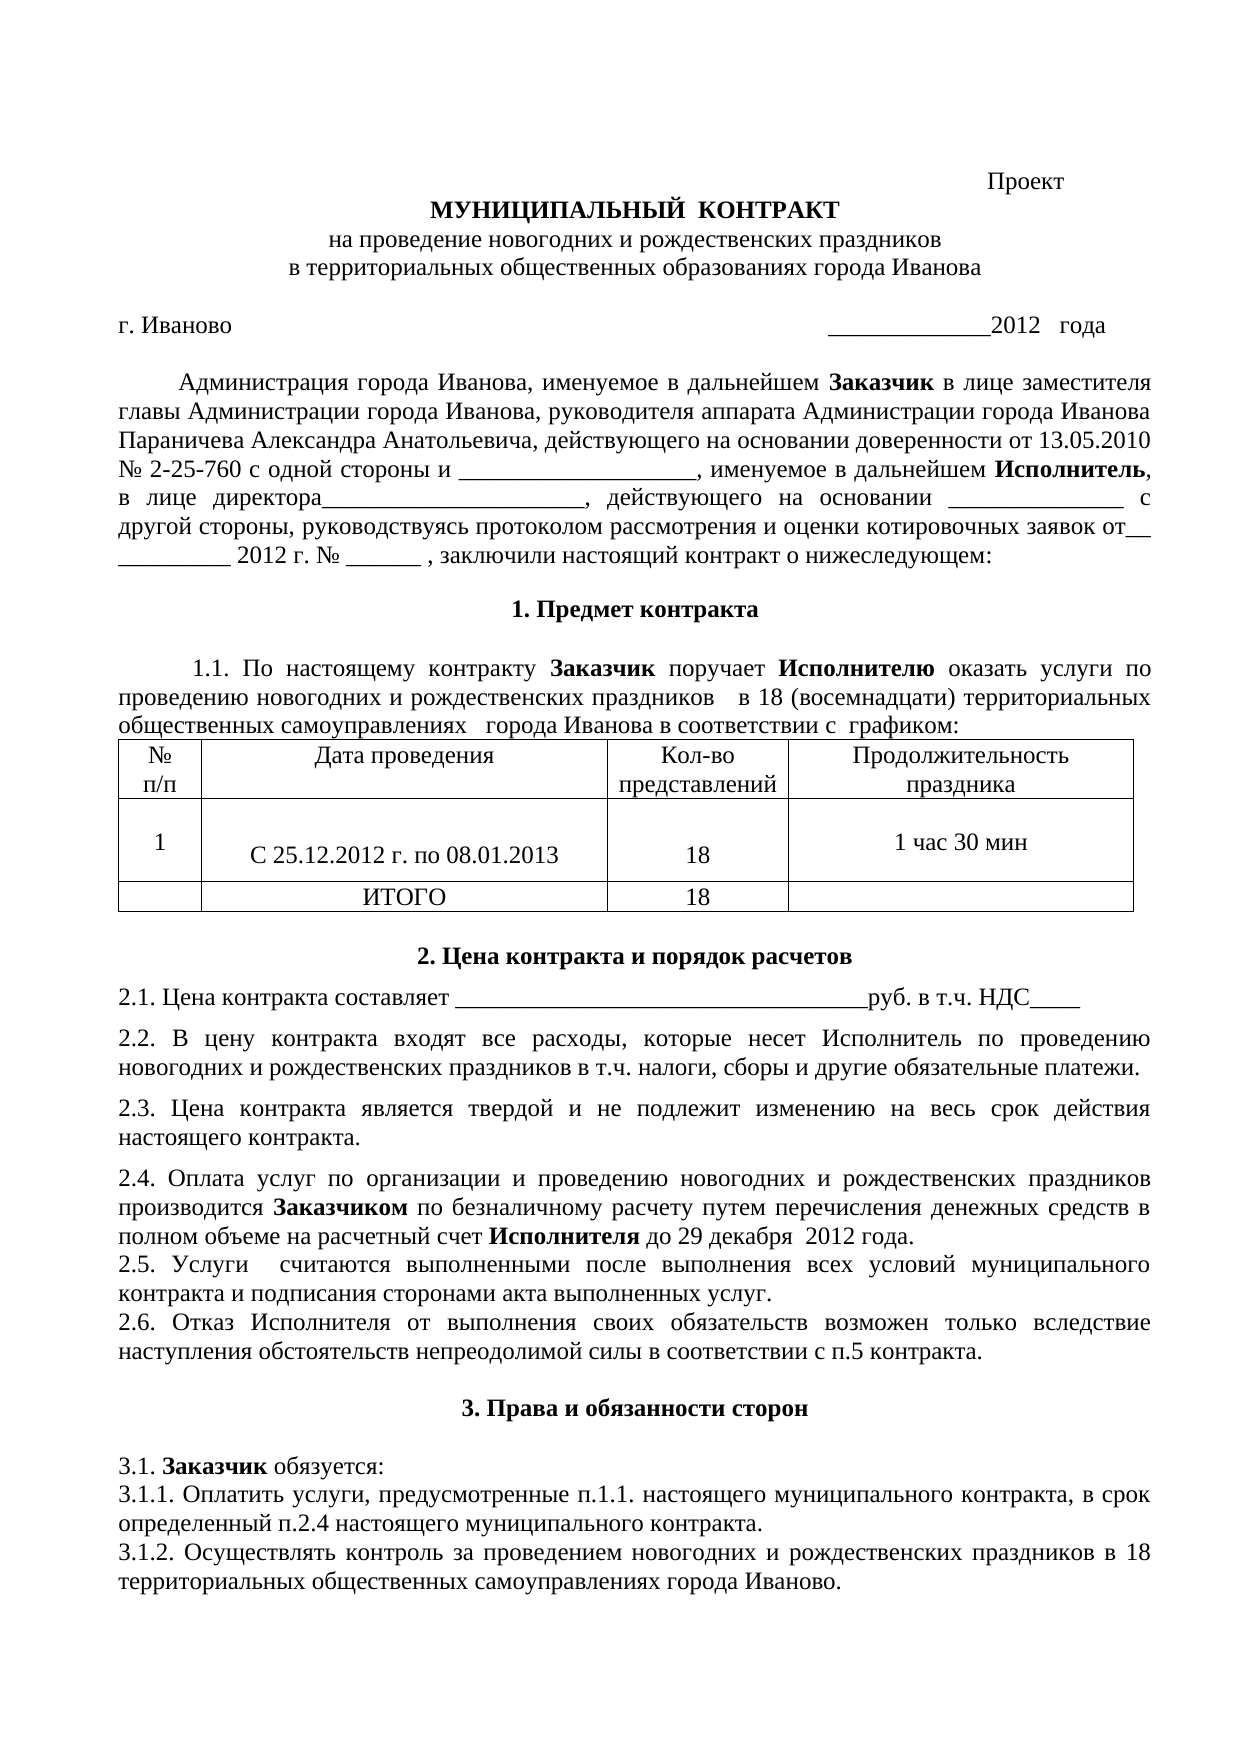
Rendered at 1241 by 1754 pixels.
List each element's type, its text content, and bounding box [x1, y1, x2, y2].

text МУНИЦИПАЛЬНЫЙ КОНТРАКТ [118, 195, 1152, 224]
table_header Продолжительность праздника [789, 740, 1133, 798]
table_cell 18 [608, 882, 788, 911]
text на проведение новогодних и рождественских праздников [118, 224, 1152, 252]
text 3.1.2. Осуществлять контроль за проведением новогодних и рождественских праздников в 18 территориальных общественных самоуправлениях города Иваново. [118, 1537, 1152, 1594]
text Проект [118, 166, 1152, 195]
text в территориальных общественных образованиях города Иванова [118, 252, 1152, 281]
table_cell 18 [608, 799, 788, 881]
text 2.1. Цена контракта составляет _________________________________руб. в т.ч. НДС____ [118, 982, 1152, 1011]
text г. Иваново _____________2012 года [118, 310, 1152, 339]
text 2.4. Оплата услуг по организации и проведению новогодних и рождественских праздников производится Заказчиком по безналичному расчету путем перечисления денежных средств в полном объеме на расчетный cчет Исполнителя до 29 декабря 2012 года. [118, 1163, 1152, 1249]
text 1.1. По настоящему контракту Заказчик поручает Исполнителю оказать услуги по проведению новогодних и рождественских праздников в 18 (восемнадцати) территориальных общественных самоуправлениях города Иванова в соответствии с графиком: [118, 653, 1152, 739]
table_cell 1 час 30 мин [789, 799, 1133, 881]
text 2. Цена контракта и порядок расчетов [118, 941, 1152, 969]
table_cell С 25.12.2012 г. по 08.01.2013 [202, 799, 607, 881]
text 2.2. В цену контракта входят все расходы, которые несет Исполнитель по проведению новогодних и рождественских праздников в т.ч. налоги, сборы и другие обязательные платежи. [118, 1023, 1152, 1081]
table_header Дата проведения [202, 740, 607, 798]
table_header № п/п [119, 740, 201, 798]
table_cell [119, 882, 201, 911]
table_cell ИТОГО [202, 882, 607, 911]
table_cell 1 [119, 799, 201, 881]
table_header Кол-во представлений [608, 740, 788, 798]
subtitle 1. Предмет контракта [118, 594, 1152, 622]
text 3.1.1. Оплатить услуги, предусмотренные п.1.1. настоящего муниципального контракта, в срок определенный п.2.4 настоящего муниципального контракта. [118, 1479, 1152, 1537]
text 2.3. Цена контракта является твердой и не подлежит изменению на весь срок действия настоящего контракта. [118, 1093, 1152, 1151]
text 2.6. Отказ Исполнителя от выполнения своих обязательств возможен только вследствие наступления обстоятельств непреодолимой силы в соответствии с п.5 контракта. [118, 1307, 1152, 1364]
text Администрация города Иванова, именуемое в дальнейшем Заказчик в лице заместителя главы Администрации города Иванова, руководителя аппарата Администрации города Иванова Параничева Александра Анатольевича, действующего на основании доверенности от 13.05.2010 № 2-25-760 с одной стороны и ___________________, именуемое в дальнейшем Исполнитель, в лице директора_____________________, действующего на основании ______________ с другой стороны, руководствуясь протоколом рассмотрения и оценки котировочных заявок от__ _________ 2012 г. № ______ , заключили настоящий контракт о нижеследующем: [118, 367, 1152, 569]
text 3.1. Заказчик обязуется: [118, 1451, 1152, 1479]
text 2.5. Услуги считаются выполненными после выполнения всех условий муниципального контракта и подписания сторонами акта выполненных услуг. [118, 1249, 1152, 1307]
text 3. Права и обязанности сторон [118, 1393, 1152, 1422]
table_cell [789, 882, 1133, 911]
